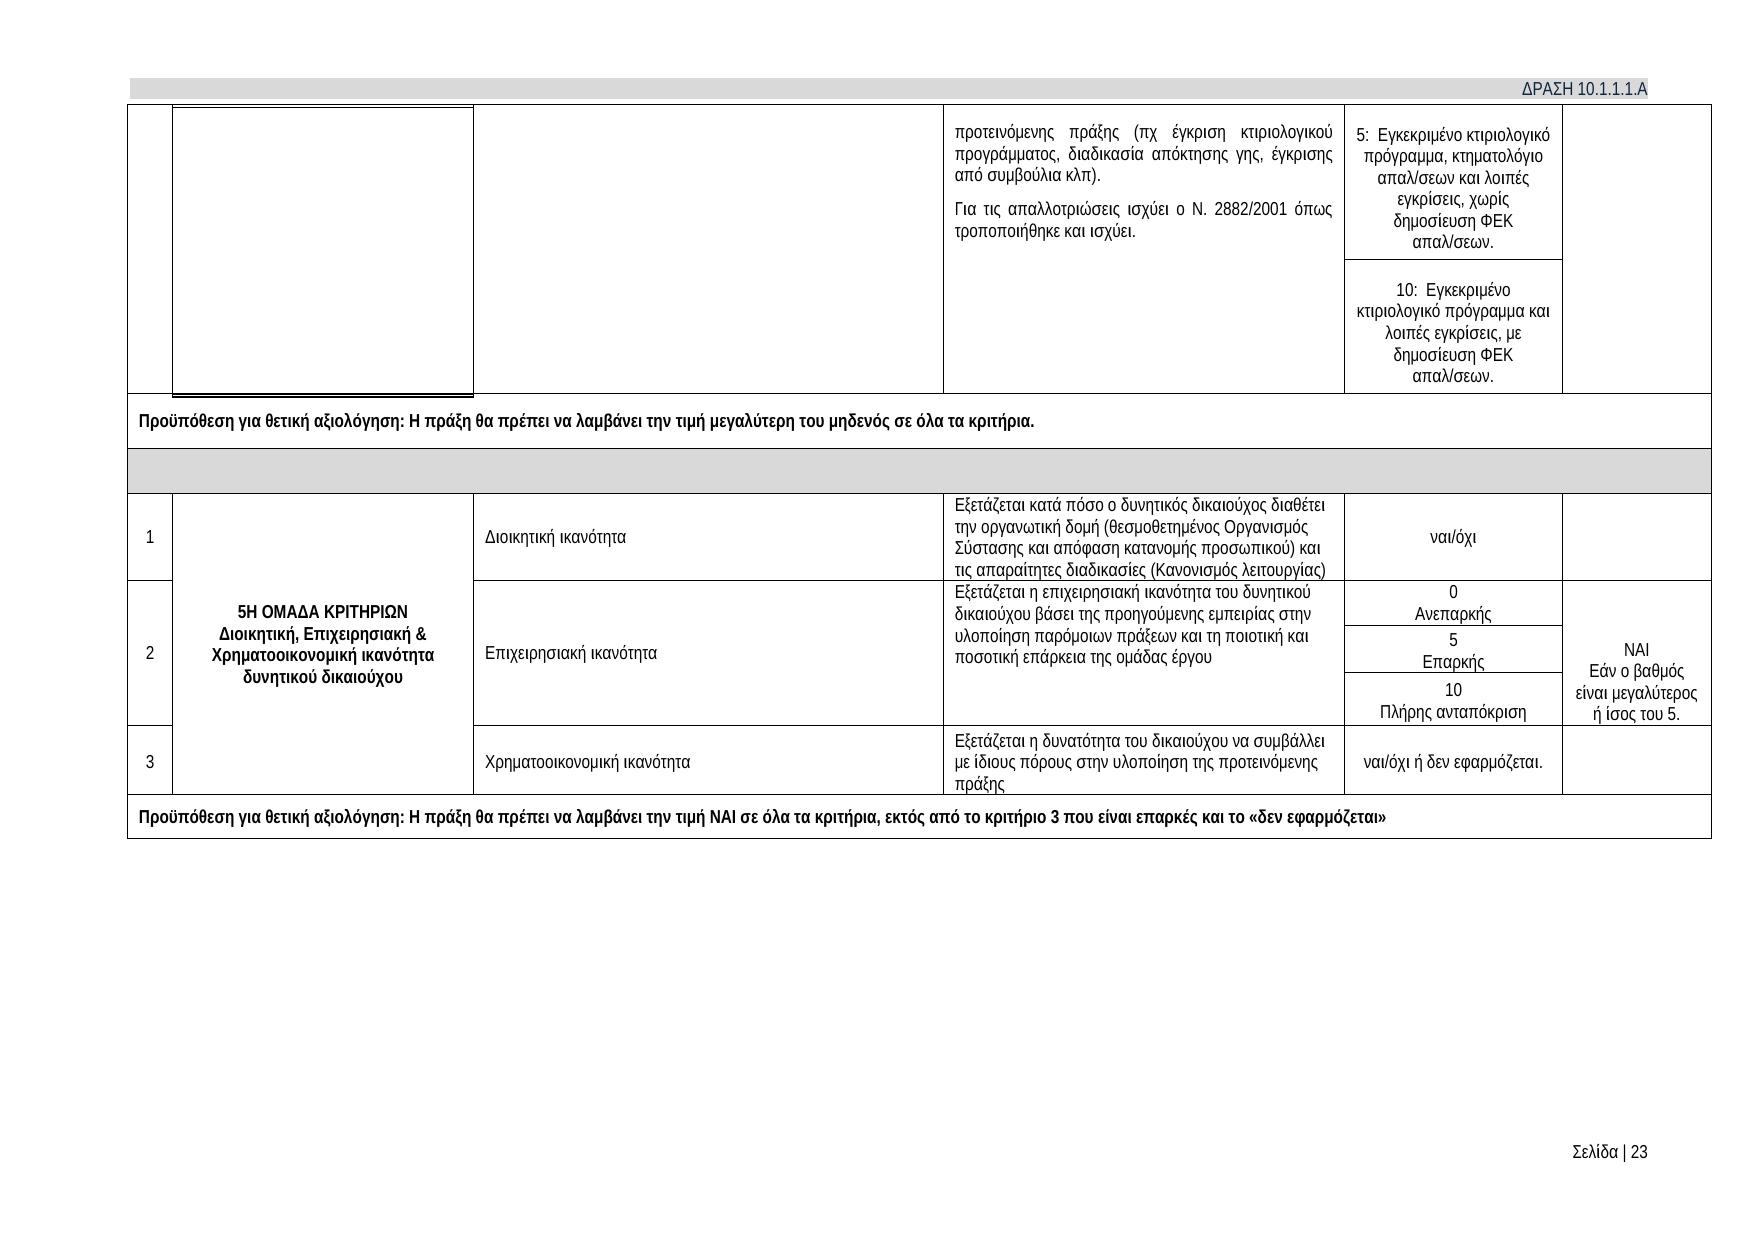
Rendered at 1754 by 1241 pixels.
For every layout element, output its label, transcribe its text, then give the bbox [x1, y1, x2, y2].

table_cell 2 [128, 581, 172, 725]
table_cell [944, 105, 1344, 393]
table_cell 2 [128, 105, 172, 393]
table_cell Χρηματοοικονομική ικανότητα [474, 726, 943, 794]
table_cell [1563, 105, 1711, 393]
table_cell 5 Επαρκής [1345, 626, 1562, 672]
table_cell 5: Εγκεκριμένο κτιριολογικό πρόγραμμα, κτηματολόγιο απαλ/σεων και λοιπές εγκρίσεις, χωρίς δημοσίευση ΦΕΚ απαλ/σεων. [1345, 105, 1562, 259]
table_cell ναι/όχι ή δεν εφαρμόζεται. [1345, 726, 1562, 794]
table_cell [1563, 726, 1711, 794]
table_cell 3 [128, 726, 172, 794]
table_cell Εξετάζεται η δυνατότητα του δικαιούχου να συμβάλλει με ίδιους πόρους στην υλοποίηση της προτεινόμενης πράξης [944, 726, 1344, 794]
table_cell ναι/όχι [1345, 494, 1562, 580]
table_cell ΝΑΙ Εάν ο βαθμός είναι μεγαλύτερος ή ίσος του 5. [1563, 581, 1711, 725]
table_cell [128, 449, 1711, 493]
table_cell 10: Εγκεκριμένο κτιριολογικό πρόγραμμα και λοιπές εγκρίσεις, με δημοσίευση ΦΕΚ απαλ/σεων. [1345, 260, 1562, 393]
table_cell Επιχειρησιακή ικανότητα [474, 581, 943, 725]
table_cell 10 Πλήρης ανταπόκριση [1345, 673, 1562, 725]
table_cell Εξετάζεται κατά πόσο ο δυνητικός δικαιούχος διαθέτει την οργανωτική δομή (θεσμοθετημένος Οργανισμός Σύστασης και απόφαση κατανομής προσωπικού) και τις απαραίτητες διαδικασίες (Κανονισμός λειτουργίας) [944, 494, 1344, 580]
table_cell Διοικητική ικανότητα [474, 494, 943, 580]
table_cell [1563, 494, 1711, 580]
table_cell Προϋπόθεση για θετική αξιολόγηση: Η πράξη θα πρέπει να λαμβάνει την τιμή ΝΑΙ σε όλα τα κριτήρια, εκτός από το κριτήριο 3 που είναι επαρκές και το «δεν εφαρμόζεται» [128, 795, 1711, 837]
table_cell 5Η ΟΜΑΔΑ ΚΡΙΤΗΡΙΩΝ Διοικητική, Επιχειρησιακή & Χρηματοοικονομική ικανότητα δυνητικού δικαιούχου [173, 494, 473, 794]
table_cell Εξετάζεται η επιχειρησιακή ικανότητα του δυνητικού δικαιούχου βάσει της προηγούμενης εμπειρίας στην υλοποίηση παρόμοιων πράξεων και τη ποιοτική και ποσοτική επάρκεια της ομάδας έργου [944, 581, 1344, 725]
table_cell 1 [128, 494, 172, 580]
table_cell 0 Ανεπαρκής [1345, 581, 1562, 624]
table_cell Προϋπόθεση για θετική αξιολόγηση: Η πράξη θα πρέπει να λαμβάνει την τιμή μεγαλύτερη του μηδενός σε όλα τα κριτήρια. [128, 394, 1711, 448]
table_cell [474, 105, 943, 393]
